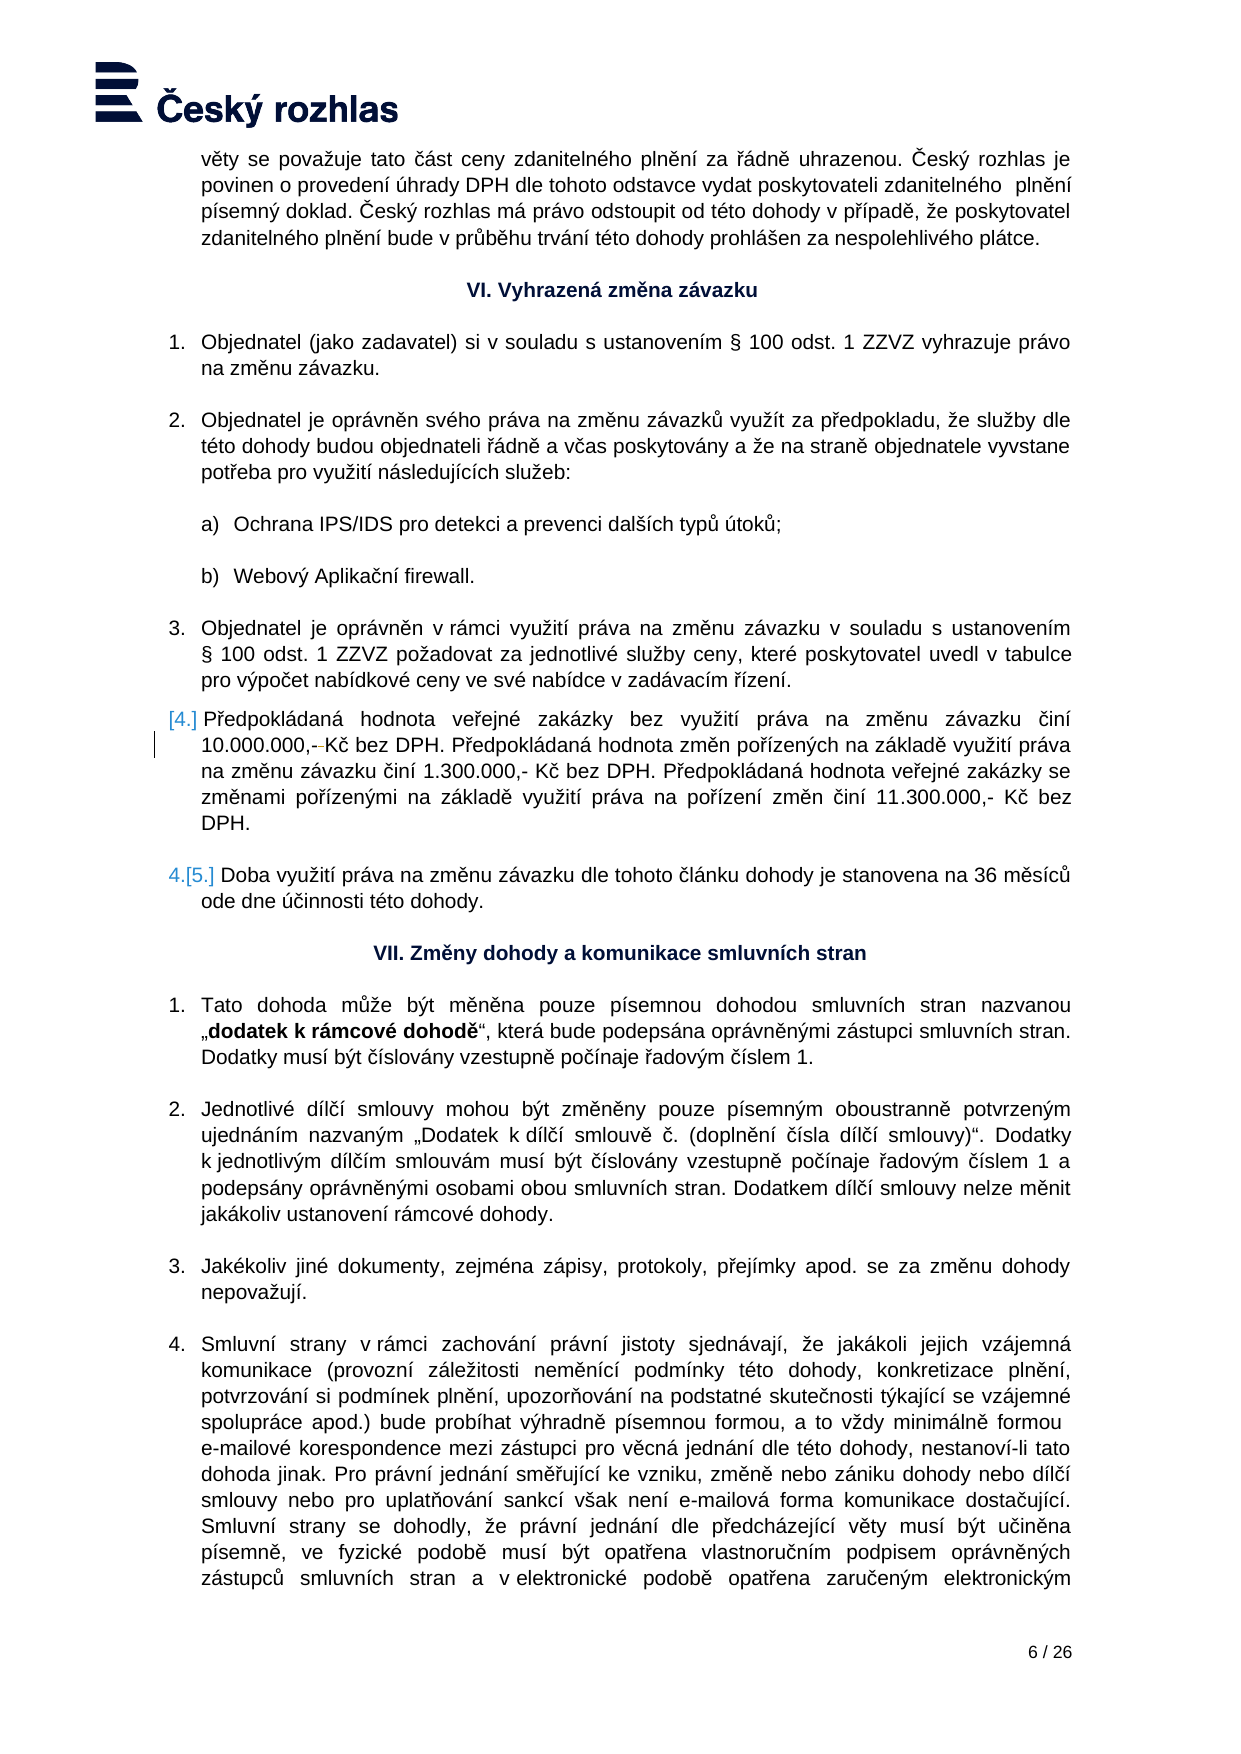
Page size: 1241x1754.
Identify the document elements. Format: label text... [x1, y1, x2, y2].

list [168, 146, 1072, 250]
list Objednatel je oprávněn svého práva na změnu závazků využít za předpokladu, že služby dle této dohody budou objednateli řádně a včas poskytovány a že na straně objednatele vyvstane potřeba pro využití následujících služeb: [168, 406, 1072, 484]
list Předpokládaná hodnota veřejné zakázky bez využití práva na změnu závazku činí 10.000.000,-Kč bez DPH. Předpokládaná hodnota změn pořízených na základě využití práva na změnu závazku činí 1.300.000,- Kč bez DPH. Předpokládaná hodnota veřejné zakázky se změnami pořízenými na základě využití práva na pořízení změn činí 11.300.000,- Kč bez DPH. [168, 705, 1072, 836]
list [168, 1330, 1072, 1591]
subtitle Vyhrazená změna závazku [168, 276, 1072, 302]
list Jakékoliv jiné dokumenty, zejména zápisy, protokoly, přejímky apod. se za změnu dohody nepovažují. [168, 1252, 1072, 1304]
list Objednatel (jako zadavatel) si v souladu s ustanovením § 100 odst. 1 ZZVZ vyhrazuje právo na změnu závazku. [168, 328, 1072, 380]
subtitle Změny dohody a komunikace smluvních stran [168, 940, 1072, 966]
list Objednatel je oprávněn v rámci využití práva na změnu závazku v souladu s ustanovením § 100 odst. 1 ZZVZ požadovat za jednotlivé služby ceny, které poskytovatel uvedl v tabulce pro výpočet nabídkové ceny ve své nabídce v zadávacím řízení. [168, 615, 1072, 693]
list Ochrana IPS/IDS pro detekci a prevenci dalších typů útoků; [201, 511, 1072, 537]
list Jednotlivé dílčí smlouvy mohou být změněny pouze písemným oboustranně potvrzeným ujednáním nazvaným „Dodatek k dílčí smlouvě č. (doplnění čísla dílčí smlouvy)“. Dodatky k jednotlivým dílčím smlouvám musí být číslovány vzestupně počínaje řadovým číslem 1 a podepsány oprávněnými osobami obou smluvních stran. Dodatkem dílčí smlouvy nelze měnit jakákoliv ustanovení rámcové dohody. [168, 1096, 1072, 1226]
list Tato dohoda může být měněna pouze písemnou dohodou smluvních stran nazvanou „dodatek k rámcové dohodě“, která bude podepsána oprávněnými zástupci smluvních stran. Dodatky musí být číslovány vzestupně počínaje řadovým číslem 1. [168, 992, 1072, 1070]
list Doba využití práva na změnu závazku dle tohoto článku dohody je stanovena na 36 měsíců ode dne účinnosti této dohody. [168, 862, 1072, 914]
picture [95, 62, 398, 128]
list Webový Aplikační firewall. [201, 563, 1072, 589]
